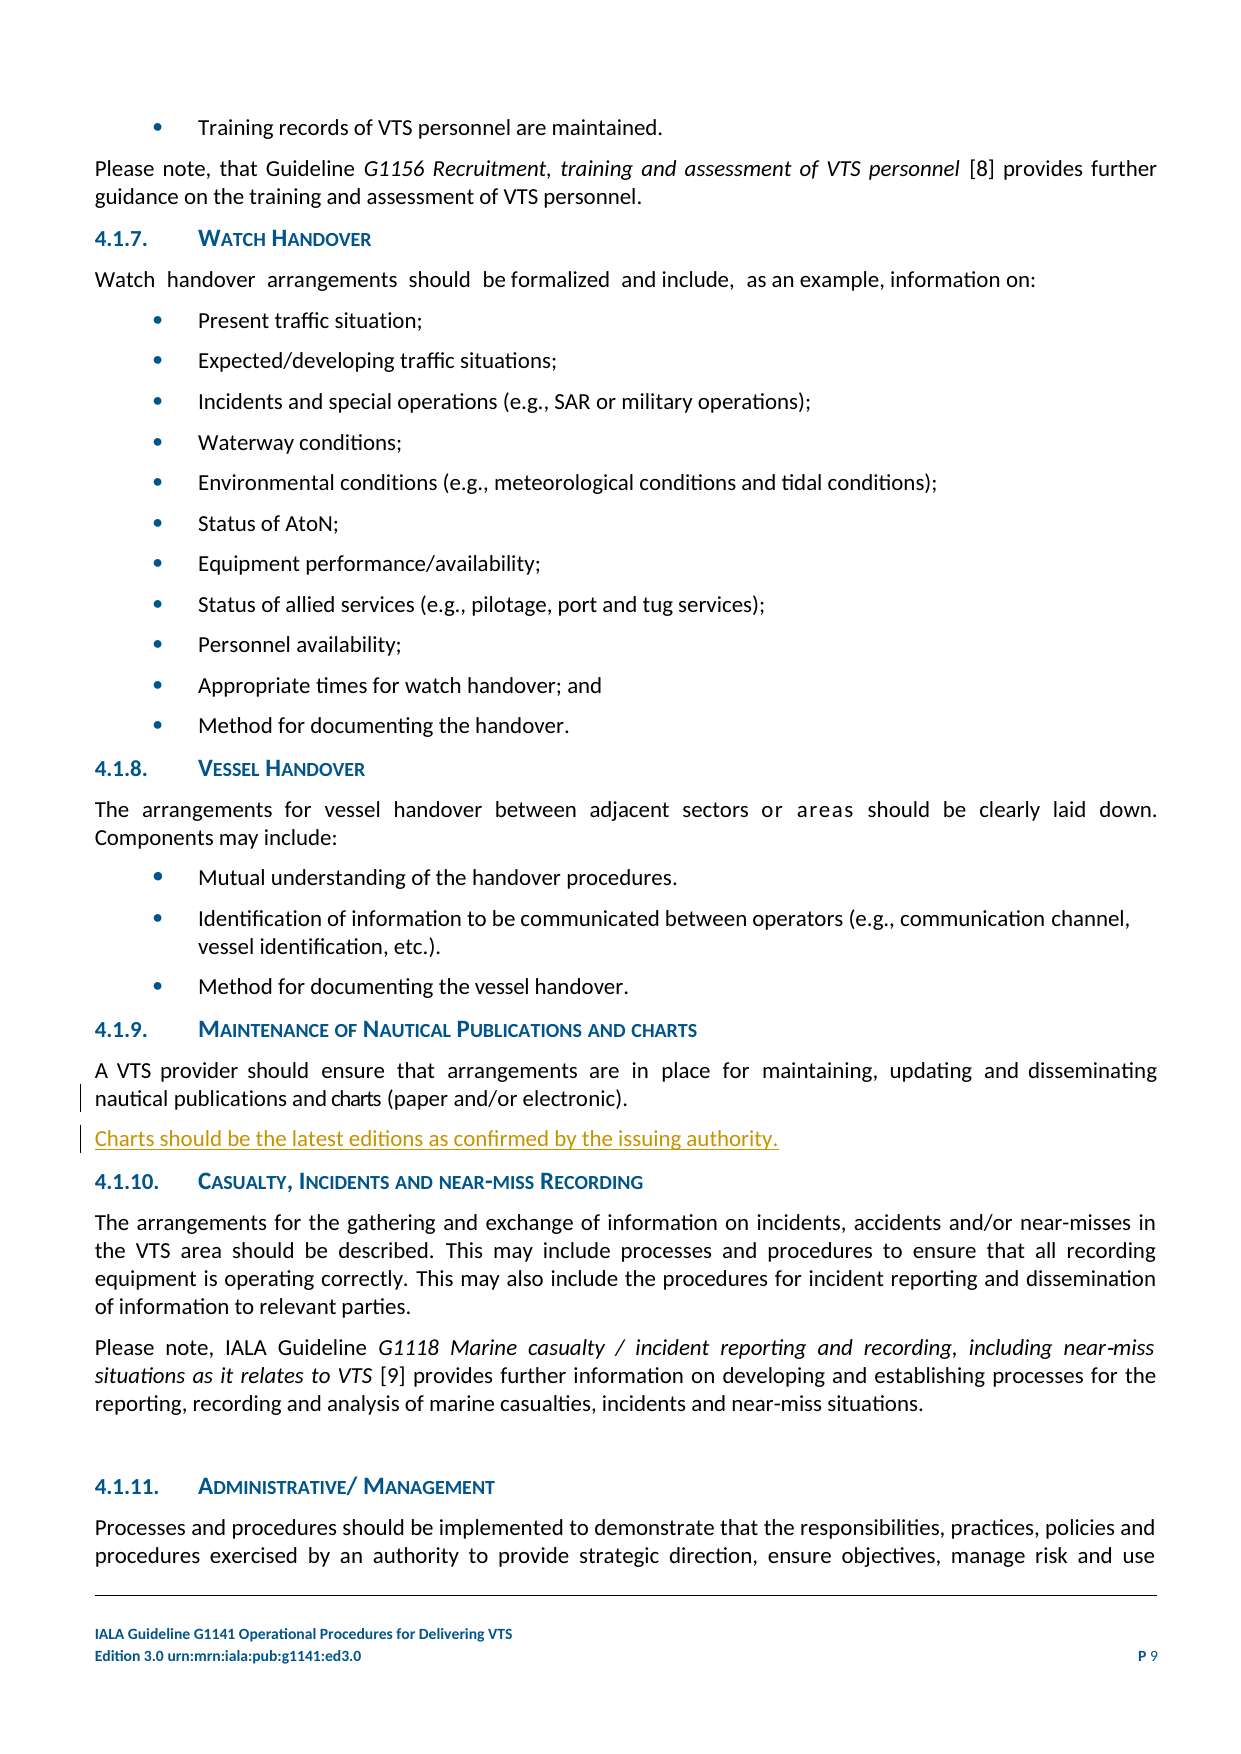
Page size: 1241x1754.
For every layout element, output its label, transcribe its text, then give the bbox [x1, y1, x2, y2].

text Personnel availability; [153, 630, 1157, 658]
text Method for documenting the vessel handover. [153, 972, 1157, 1001]
text Waterway conditions; [153, 428, 1157, 456]
text Incidents and special operations (e.g., SAR or military operations); [153, 387, 1157, 415]
subtitle Administrative/ Management [94, 1470, 1069, 1500]
text Status of allied services (e.g., pilotage, port and tug services); [153, 590, 1157, 618]
text Identification of information to be communicated between operators (e.g., communication channel, vessel identification, etc.). [153, 904, 1157, 960]
subtitle Casualty, Incidents and near-miss Recording [94, 1165, 1069, 1196]
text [94, 1513, 1157, 1569]
text Mutual understanding of the handover procedures. [153, 863, 1157, 891]
subtitle Maintenance of Nautical Publications and charts [94, 1013, 1069, 1043]
text Please note, IALA Guideline G1118 Marine casualty / incident reporting and recording, including near‐miss situations as it relates to VTS [9] provides further information on developing and establishing processes for the reporting, recording and analysis of marine casualties, incidents and near-miss situations. [94, 1333, 1157, 1417]
text The arrangements for the gathering and exchange of information on incidents, accidents and/or near-misses in the VTS area should be described. This may include processes and procedures to ensure that all recording equipment is operating correctly. This may also include the procedures for incident reporting and dissemination of information to relevant parties. [94, 1208, 1157, 1320]
text Status of AtoN; [153, 509, 1157, 537]
text Training records of VTS personnel are maintained. [153, 113, 1157, 142]
text Method for documenting the handover. [153, 711, 1157, 739]
text Equipment performance/availability; [153, 549, 1157, 577]
text The arrangements for vessel handover between adjacent sectors or areas should be clearly laid down. Components may include: [94, 795, 1157, 851]
subtitle Watch Handover [94, 223, 1069, 253]
text Expected/developing traffic situations; [153, 347, 1157, 375]
subtitle Vessel Handover [94, 752, 1069, 782]
text Present traffic situation; [153, 306, 1157, 334]
text A VTS provider should ensure that arrangements are in place for maintaining, updating and disseminating nautical publications and charts (paper and/or electronic). [94, 1056, 1157, 1112]
text Appropriate times for watch handover; and [153, 671, 1157, 699]
text Environmental conditions (e.g., meteorological conditions and tidal conditions); [153, 468, 1157, 496]
text Watch handover arrangements should be formalized and include, as an example, information on: [94, 266, 1157, 294]
text Please note, that Guideline G1156 Recruitment, training and assessment of VTS personnel [8] provides further guidance on the training and assessment of VTS personnel. [94, 154, 1157, 210]
